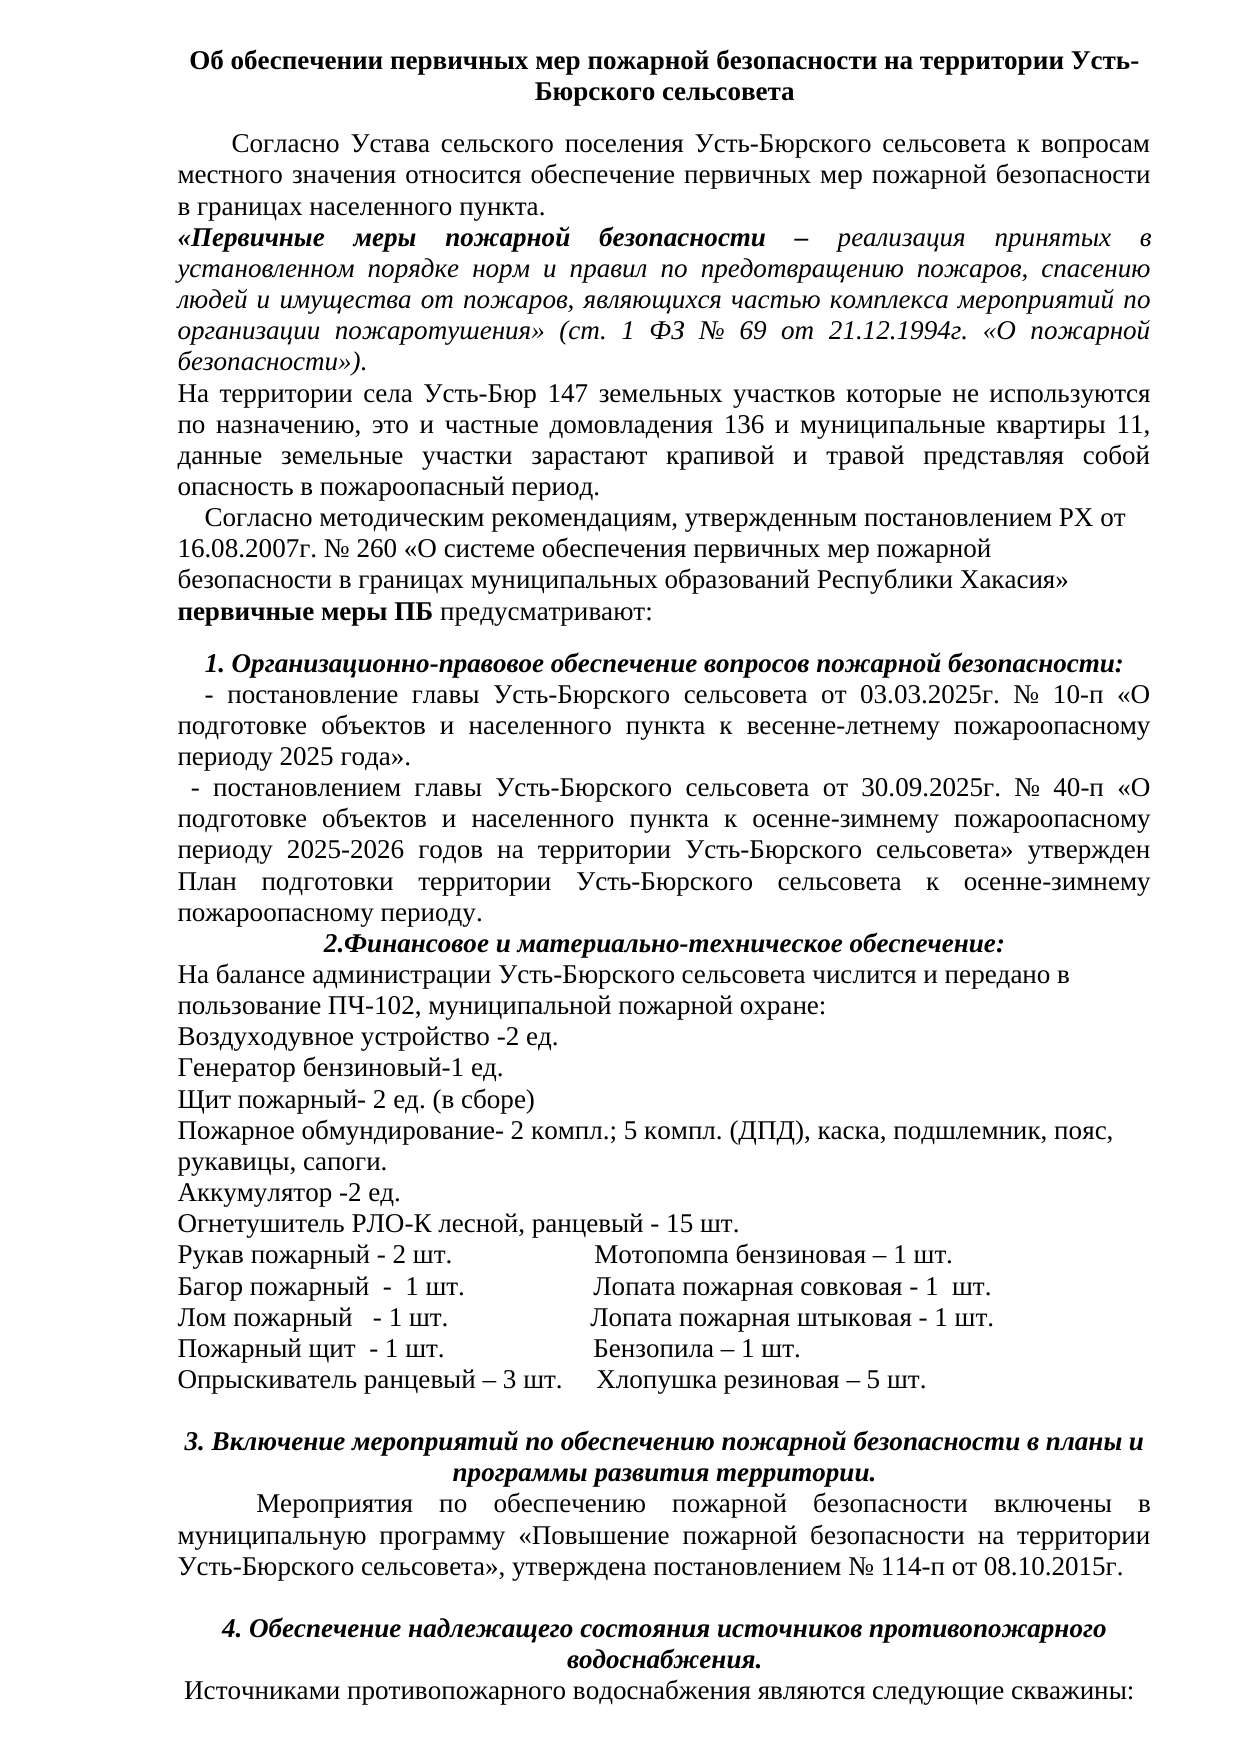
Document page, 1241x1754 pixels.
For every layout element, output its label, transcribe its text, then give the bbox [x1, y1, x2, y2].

text Опрыскиватель ранцевый – 3 шт. Хлопушка резиновая – 5 шт. [177, 1363, 1152, 1394]
text 2.Финансовое и материально-техническое обеспечение: [177, 927, 1152, 958]
text На балансе администрации Усть-Бюрского сельсовета числится и передано в пользование ПЧ-102, муниципальной пожарной охране: Воздуходувное устройство -2 ед. [177, 958, 1152, 1052]
text Огнетушитель РЛО-К лесной, ранцевый - 15 шт. [177, 1207, 1152, 1238]
text Согласно методическим рекомендациям, утвержденным постановлением РХ от 16.08.2007г. № 260 «О системе обеспечения первичных мер пожарной безопасности в границах муниципальных образований Республики Хакасия» первичные меры ПБ предусматривают: [177, 501, 1152, 626]
text Пожарное обмундирование- 2 компл.; 5 компл. (ДПД), каска, подшлемник, пояс, рукавицы, сапоги. [177, 1114, 1152, 1176]
text Генератор бензиновый-1 ед. [177, 1052, 1152, 1083]
text Багор пожарный - 1 шт. Лопата пожарная совковая - 1 шт. Лом пожарный - 1 шт. Лопата пожарная штыковая - 1 шт. Пожарный щит - 1 шт. Бензопила – 1 шт. [177, 1269, 1152, 1363]
text Согласно Устава сельского поселения Усть-Бюрского сельсовета к вопросам местного значения относится обеспечение первичных мер пожарной безопасности в границах населенного пункта. [177, 127, 1152, 221]
text Источниками противопожарного водоснабжения являются следующие скважины: [177, 1674, 1152, 1706]
text 4. Обеспечение надлежащего состояния источников противопожарного водоснабжения. [177, 1612, 1152, 1674]
text Мероприятия по обеспечению пожарной безопасности включены в муниципальную программу «Повышение пожарной безопасности на территории Усть-Бюрского сельсовета», утверждена постановлением № 114-п от 08.10.2015г. [177, 1488, 1152, 1581]
text Щит пожарный- 2 ед. (в сборе) [177, 1083, 1152, 1114]
text На территории села Усть-Бюр 147 земельных участков которые не используются по назначению, это и частные домовладения 136 и муниципальные квартиры 11, данные земельные участки зарастают крапивой и травой представляя собой опасность в пожароопасный период. [177, 377, 1152, 501]
text - постановление главы Усть-Бюрского сельсовета от 03.03.2025г. № 10-п «О подготовке объектов и населенного пункта к весенне-летнему пожароопасному периоду 2025 года». [177, 678, 1152, 771]
text Аккумулятор -2 ед. [177, 1176, 1152, 1207]
text «Первичные меры пожарной безопасности – реализация принятых в установленном порядке норм и правил по предотвращению пожаров, спасению людей и имущества от пожаров, являющихся частью комплекса мероприятий по организации пожаротушения» (ст. 1 ФЗ № 69 от 21.12.1994г. «О пожарной безопасности»). [177, 221, 1152, 377]
text 1. Организационно-правовое обеспечение вопросов пожарной безопасности: [177, 647, 1152, 678]
text Рукав пожарный - 2 шт. Мотопомпа бензиновая – 1 шт. [177, 1238, 1152, 1269]
text - постановлением главы Усть-Бюрского сельсовета от 30.09.2025г. № 40-п «О подготовке объектов и населенного пункта к осенне-зимнему пожароопасному периоду 2025-2026 годов на территории Усть-Бюрского сельсовета» утвержден План подготовки территории Усть-Бюрского сельсовета к осенне-зимнему пожароопасному периоду. [177, 771, 1152, 927]
text Об обеспечении первичных мер пожарной безопасности на территории Усть-Бюрского сельсовета [177, 44, 1152, 107]
text 3. Включение мероприятий по обеспечению пожарной безопасности в планы и программы развития территории. [177, 1425, 1152, 1488]
